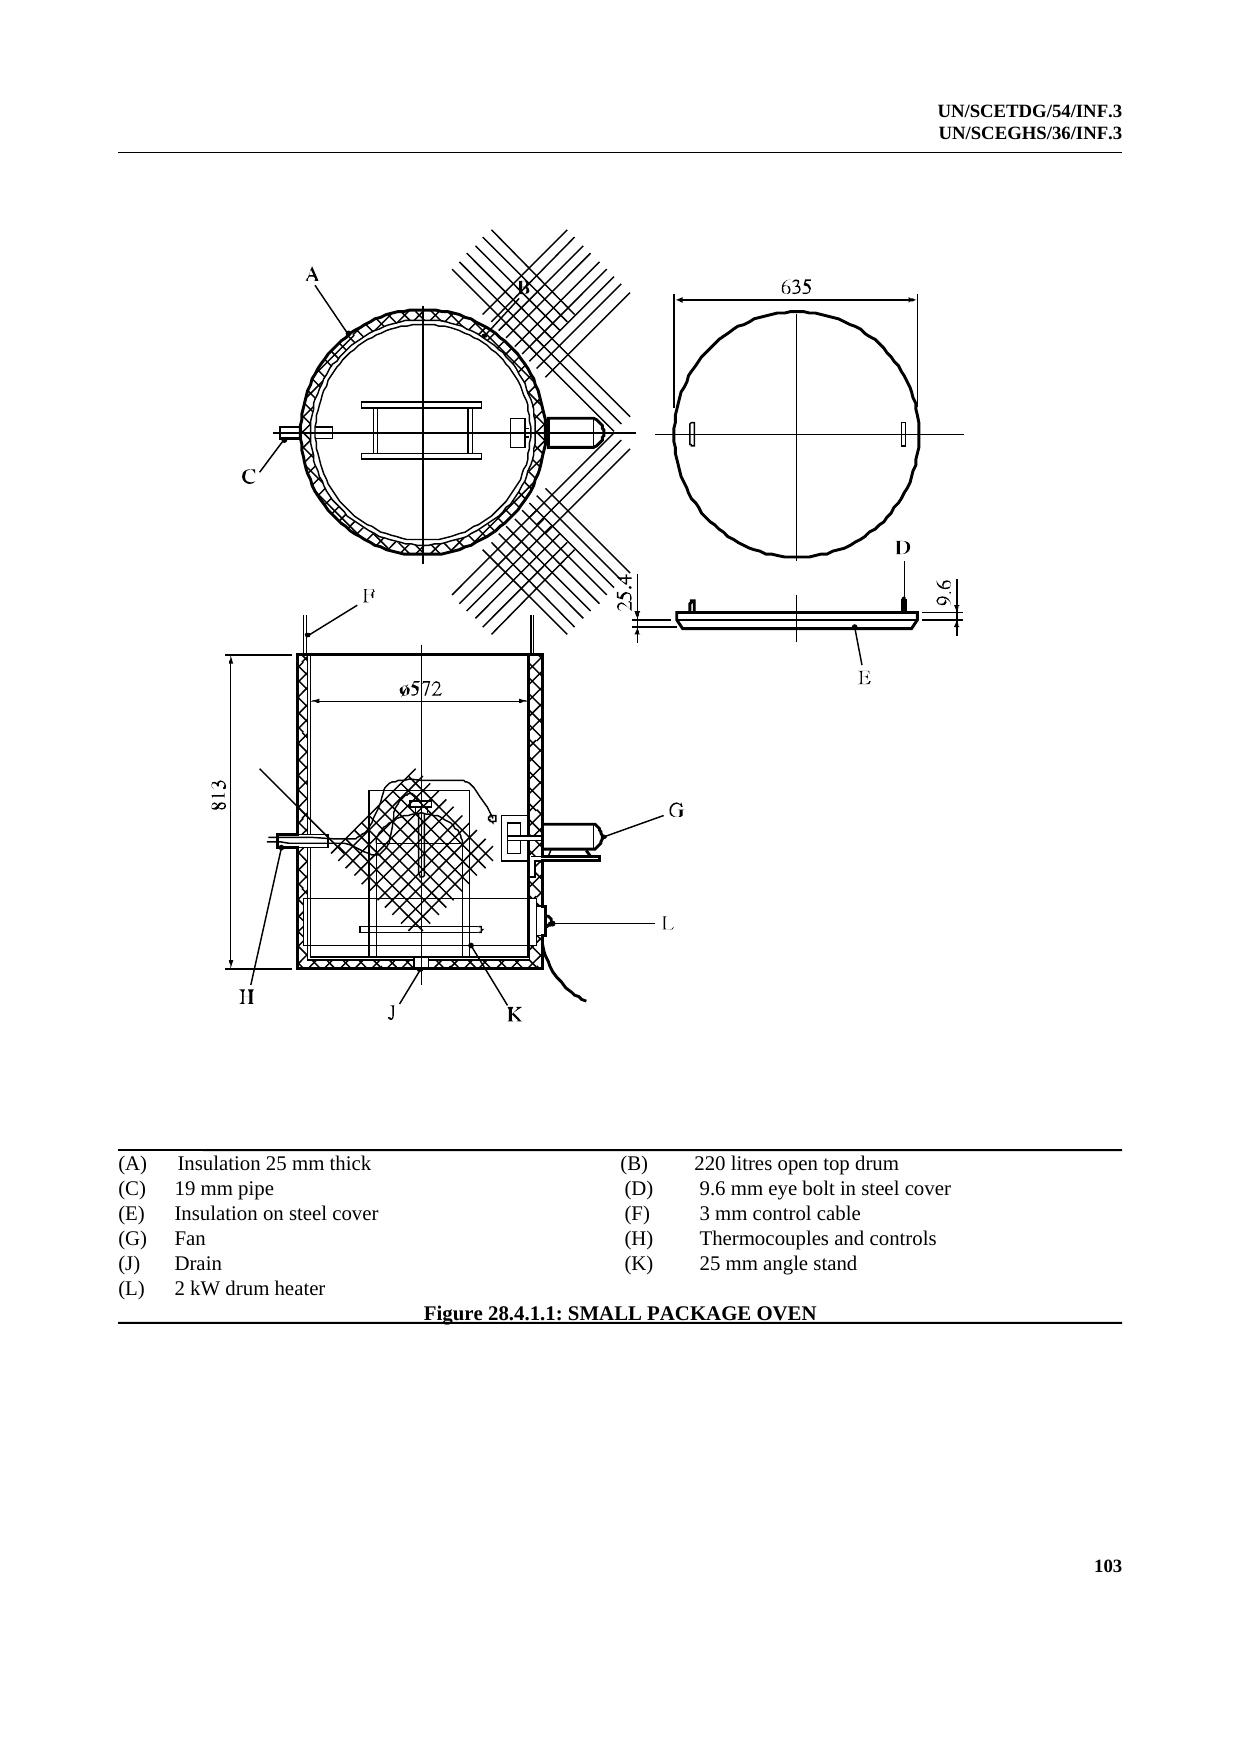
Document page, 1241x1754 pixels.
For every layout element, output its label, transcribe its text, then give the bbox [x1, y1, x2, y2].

list (J) Drain (K) 25 mm angle stand [118, 1250, 1122, 1275]
list (G) Fan (H) Thermocouples and controls [118, 1225, 1122, 1250]
list Figure 28.4.1.1: SMALL PACKAGE OVEN [118, 1300, 1122, 1321]
list (A) Insulation 25 mm thick (B) 220 litres open top drum [118, 1151, 1122, 1175]
list (C) 19 mm pipe (D) 9.6 mm eye bolt in steel cover [118, 1175, 1122, 1200]
list (E) Insulation on steel cover (F) 3 mm control cable [118, 1200, 1122, 1225]
list (L) 2 kW drum heater [118, 1275, 1122, 1300]
